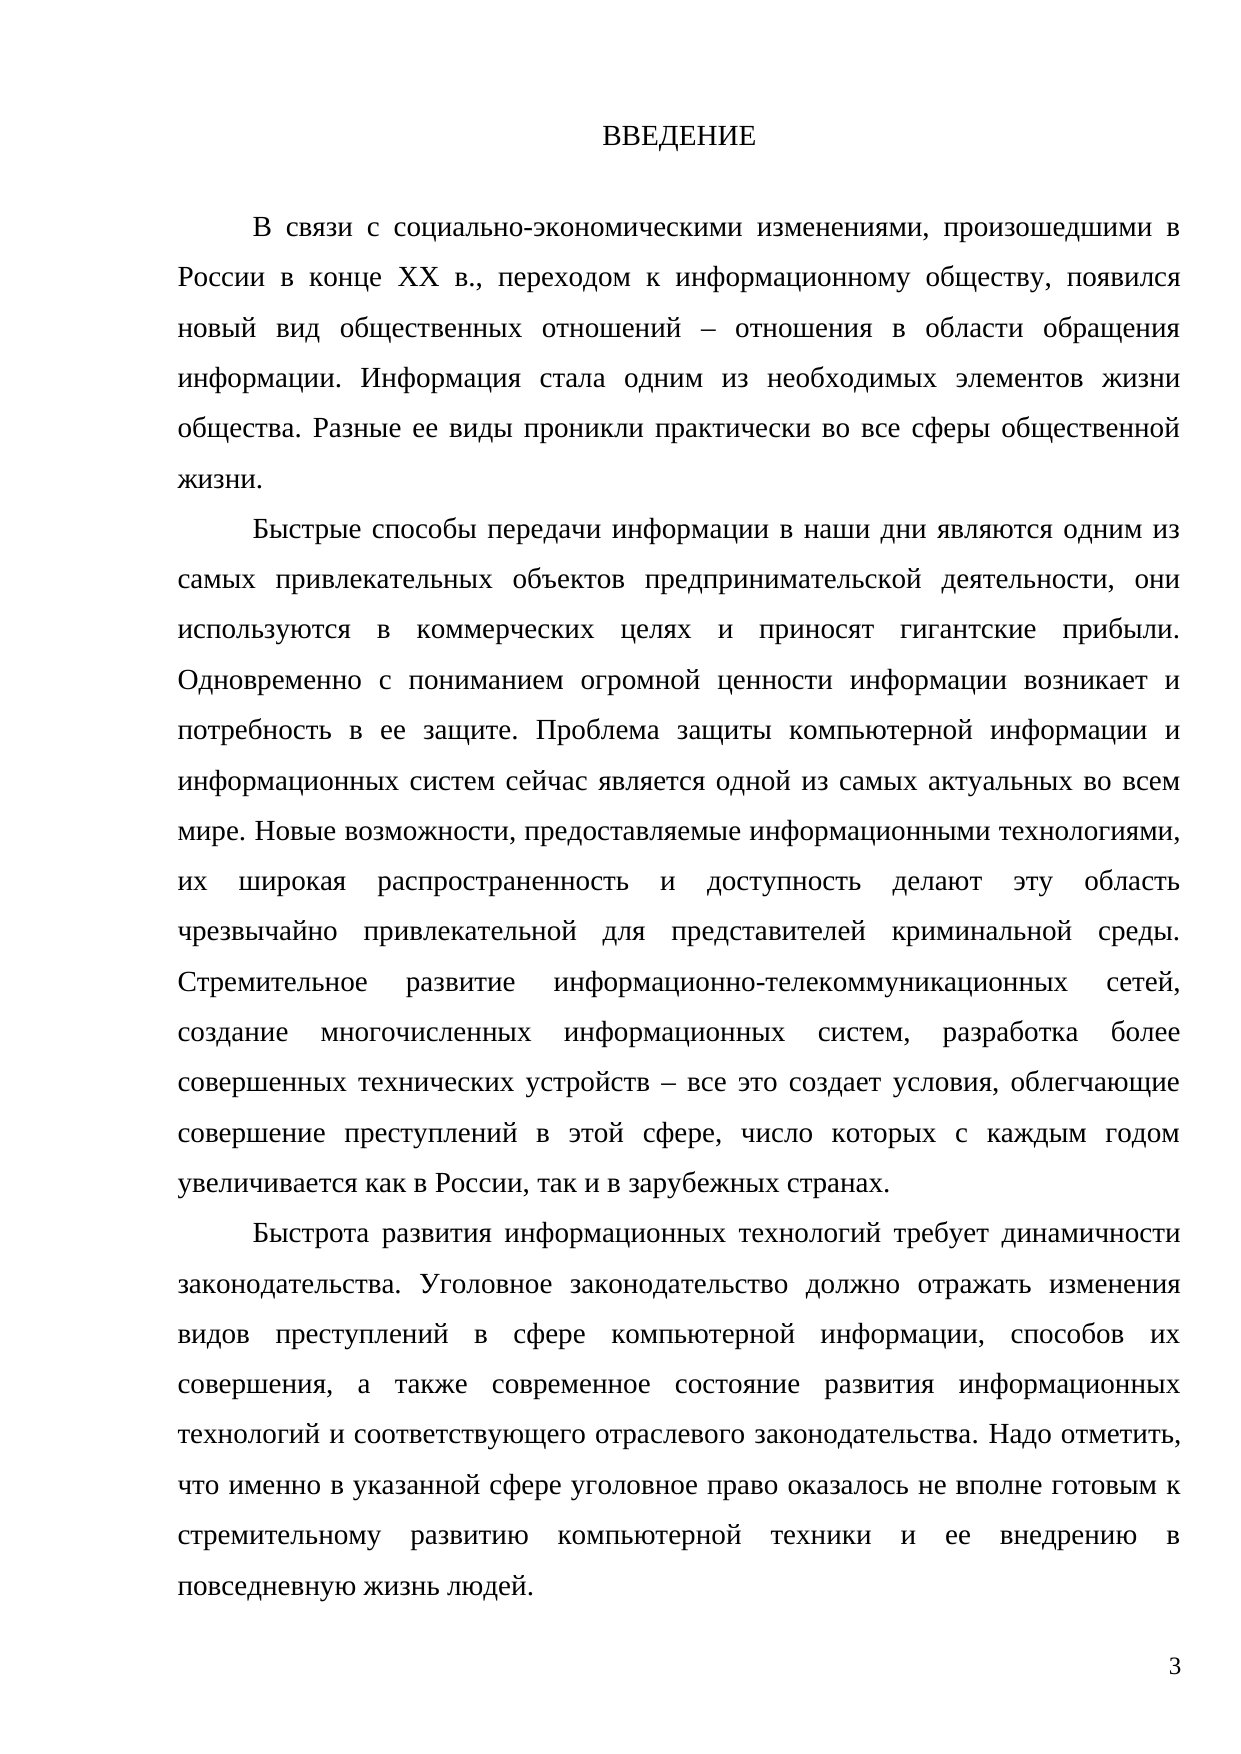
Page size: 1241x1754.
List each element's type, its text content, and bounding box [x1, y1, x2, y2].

subtitle Приложение 38ВВЕДЕНИЕ [177, 118, 1181, 152]
text Быстрые способы передачи информации в наши дни являются одним из самых привлекательных объектов предпринимательской деятельности, они используются в коммерческих целях и приносят гигантские прибыли. Одновременно с пониманием огромной ценности информации возникает и потребность в ее защите. Проблема защиты компьютерной информации и информационных систем сейчас является одной из самых актуальных во всем мире. Новые возможности, предоставляемые информационными технологиями, их широкая распространенность и доступность делают эту область чрезвычайно привлекательной для представителей криминальной среды. Стремительное развитие информационно-телекоммуникационных сетей, создание многочисленных информационных систем, разработка более совершенных технических устройств – все это создает условия, облегчающие совершение преступлений в этой сфере, число которых с каждым годом увеличивается как в России, так и в зарубежных странах. [177, 511, 1181, 1199]
text Быстрота развития информационных технологий требует динамичности законодательства. Уголовное законодательство должно отражать изменения видов преступлений в сфере компьютерной информации, способов их совершения, а также современное состояние развития информационных технологий и соответствующего отраслевого законодательства. Надо отметить, что именно в указанной сфере уголовное право оказалось не вполне готовым к стремительному развитию компьютерной техники и ее внедрению в повседневную жизнь людей. [177, 1215, 1181, 1601]
text В связи с социально-экономическими изменениями, произошедшими в России в конце XX в., переходом к информационному обществу, появился новый вид общественных отношений – отношения в области обращения информации. Информация стала одним из необходимых элементов жизни общества. Разные ее виды проникли практически во все сферы общественной жизни. [177, 209, 1181, 494]
